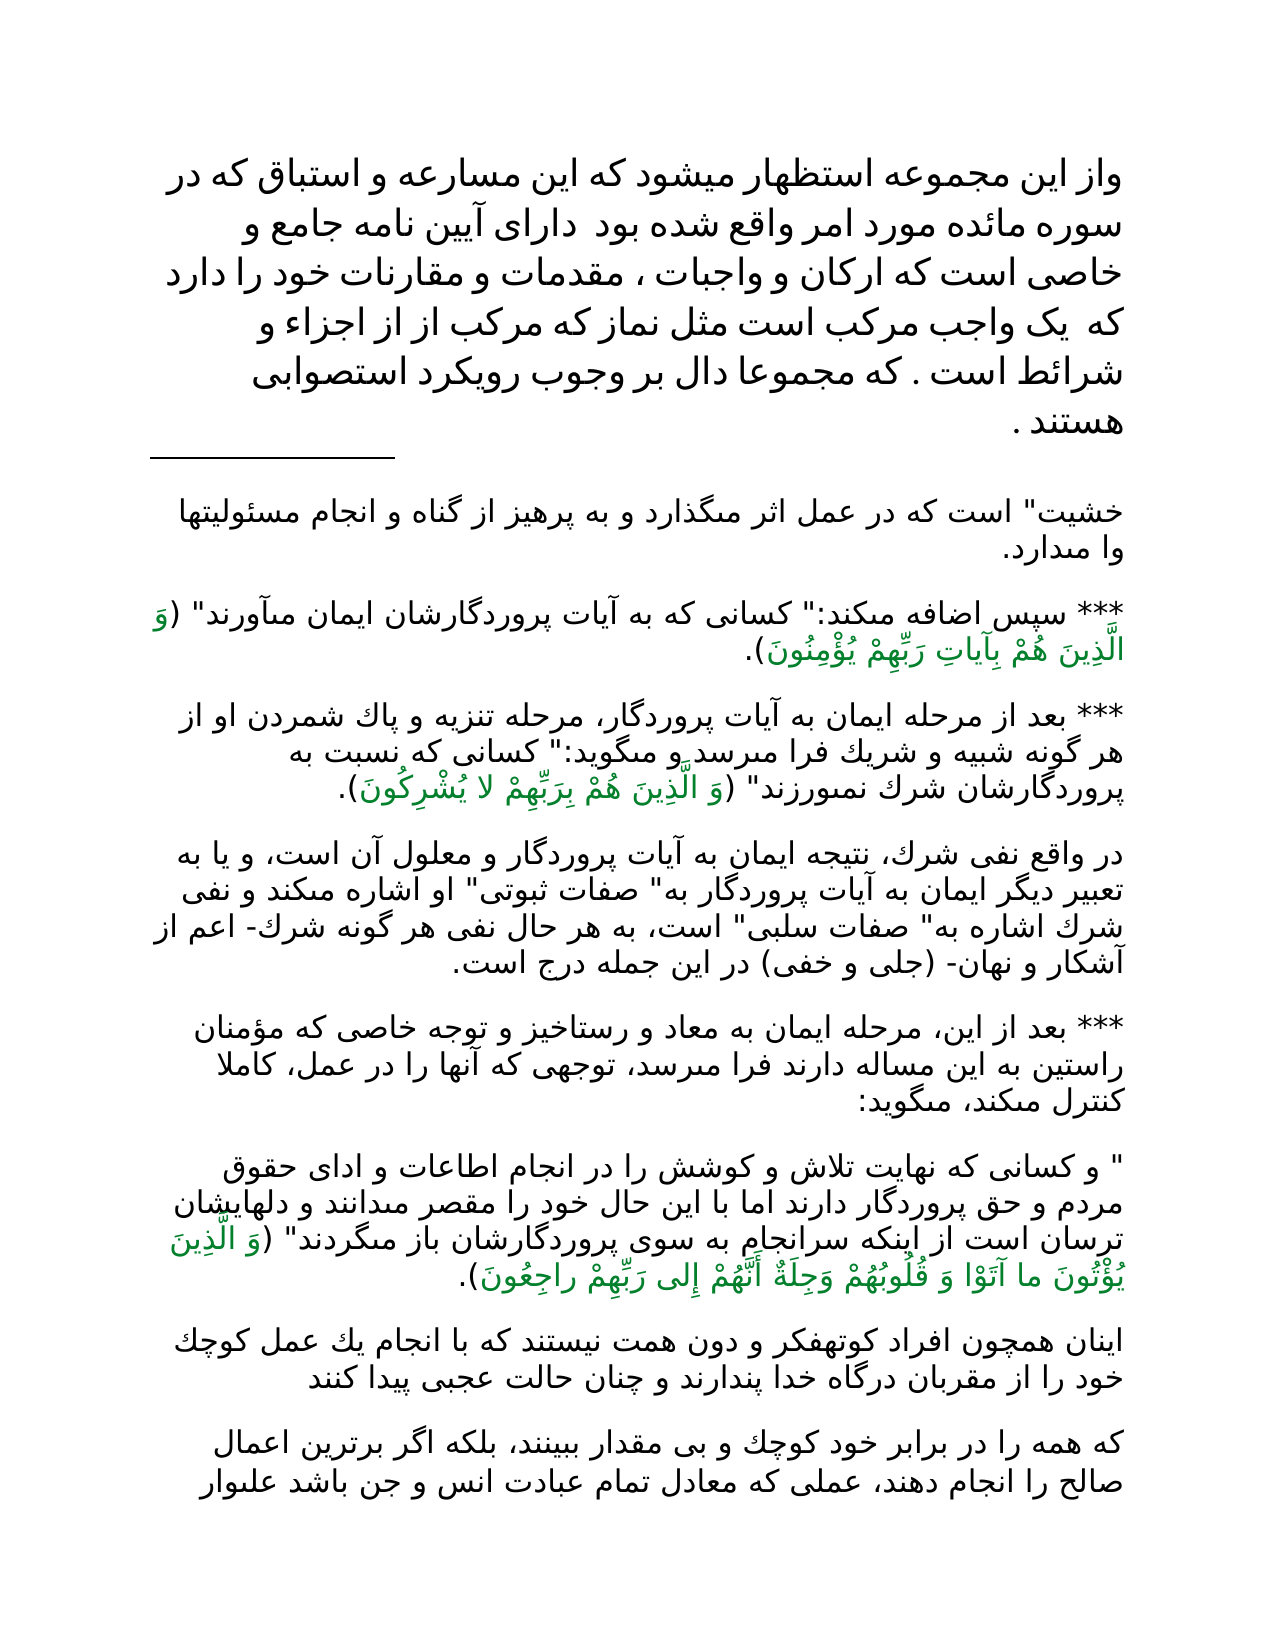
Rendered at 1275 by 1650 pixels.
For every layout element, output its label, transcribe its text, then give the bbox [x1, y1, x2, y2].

text گفته شد:استصواب اصلی پیش برنده در سازمان و مدیریت است که دردر همه محور ها و عرصه ها کار برد و کارکرد دارد واز تکالیف واجب سازمانی بر دوش تک تک اجزاءواعضاء سازمان سنگنینی میکند دلیل وجوب رااز آیات وروایات بررسی کردیم ایه 40 مائده که فاستبقوا الخیرات را در خود داشت که وجوب استباق به خیرات را دلالت میکرد و از صدر و ذیل ایه استشهار شد که هر کس شرعه و منهاجی دارد و لی باید با شرعه و منهاج جمع یکی وهماهنگ شود , ونیز آیات مرکبه ای از سوره مومنونکه ضمن بیان فرهنگ مسارعه و استباق مداوم در ابعاد اعتقادی ، اخلاقی و رفتاری به سوی خیرات و صواب، دو نوع مسارعه صواب وغیر صواب تقسیم میکند مسارعه ای غیر استصوابی که مبتنی بر پندار های متوهمانه است و بر داشته ها و امکانات فراوان ظاهری متکی است و خود را برنده مسارعه در خیرات توهم میکند و مسارعه واستباق واقعی و استصوابی که کاملا خالی از غرور است واتکایی به خود و اعمال خالصانه خود وبخش خود ندارد خود را هماره بدهکار میداند با وجود تمامی شایستگی ها ی اعتقادی ، اخلاقی و رفتاری همیشه در خشیت و اشفاق از مقام ربوبی است و خود را مقصر و ناکار آمد میداند که در انجام وظیفه قصور کرده است و اصلا به خود نمی اندیشد اینها مصداق بارز برندگان مسارعه و استباق هستند که به صواب جمعی می اندیشند واز این مجموعه استظهار میشود که این مسارعه و استباق که در سوره مائده مورد امر واقع شده بود دارای آیین نامه جامع و خاصی است که ارکان و واجبات ، مقدمات و مقارنات خود را دارد که یک واجب مرکب است مثل نماز که مرکب از از اجزاء و شرائط است . که مجموعا دال بر وجوب رویکرد استصوابی هستند . [150, 150, 1125, 443]
